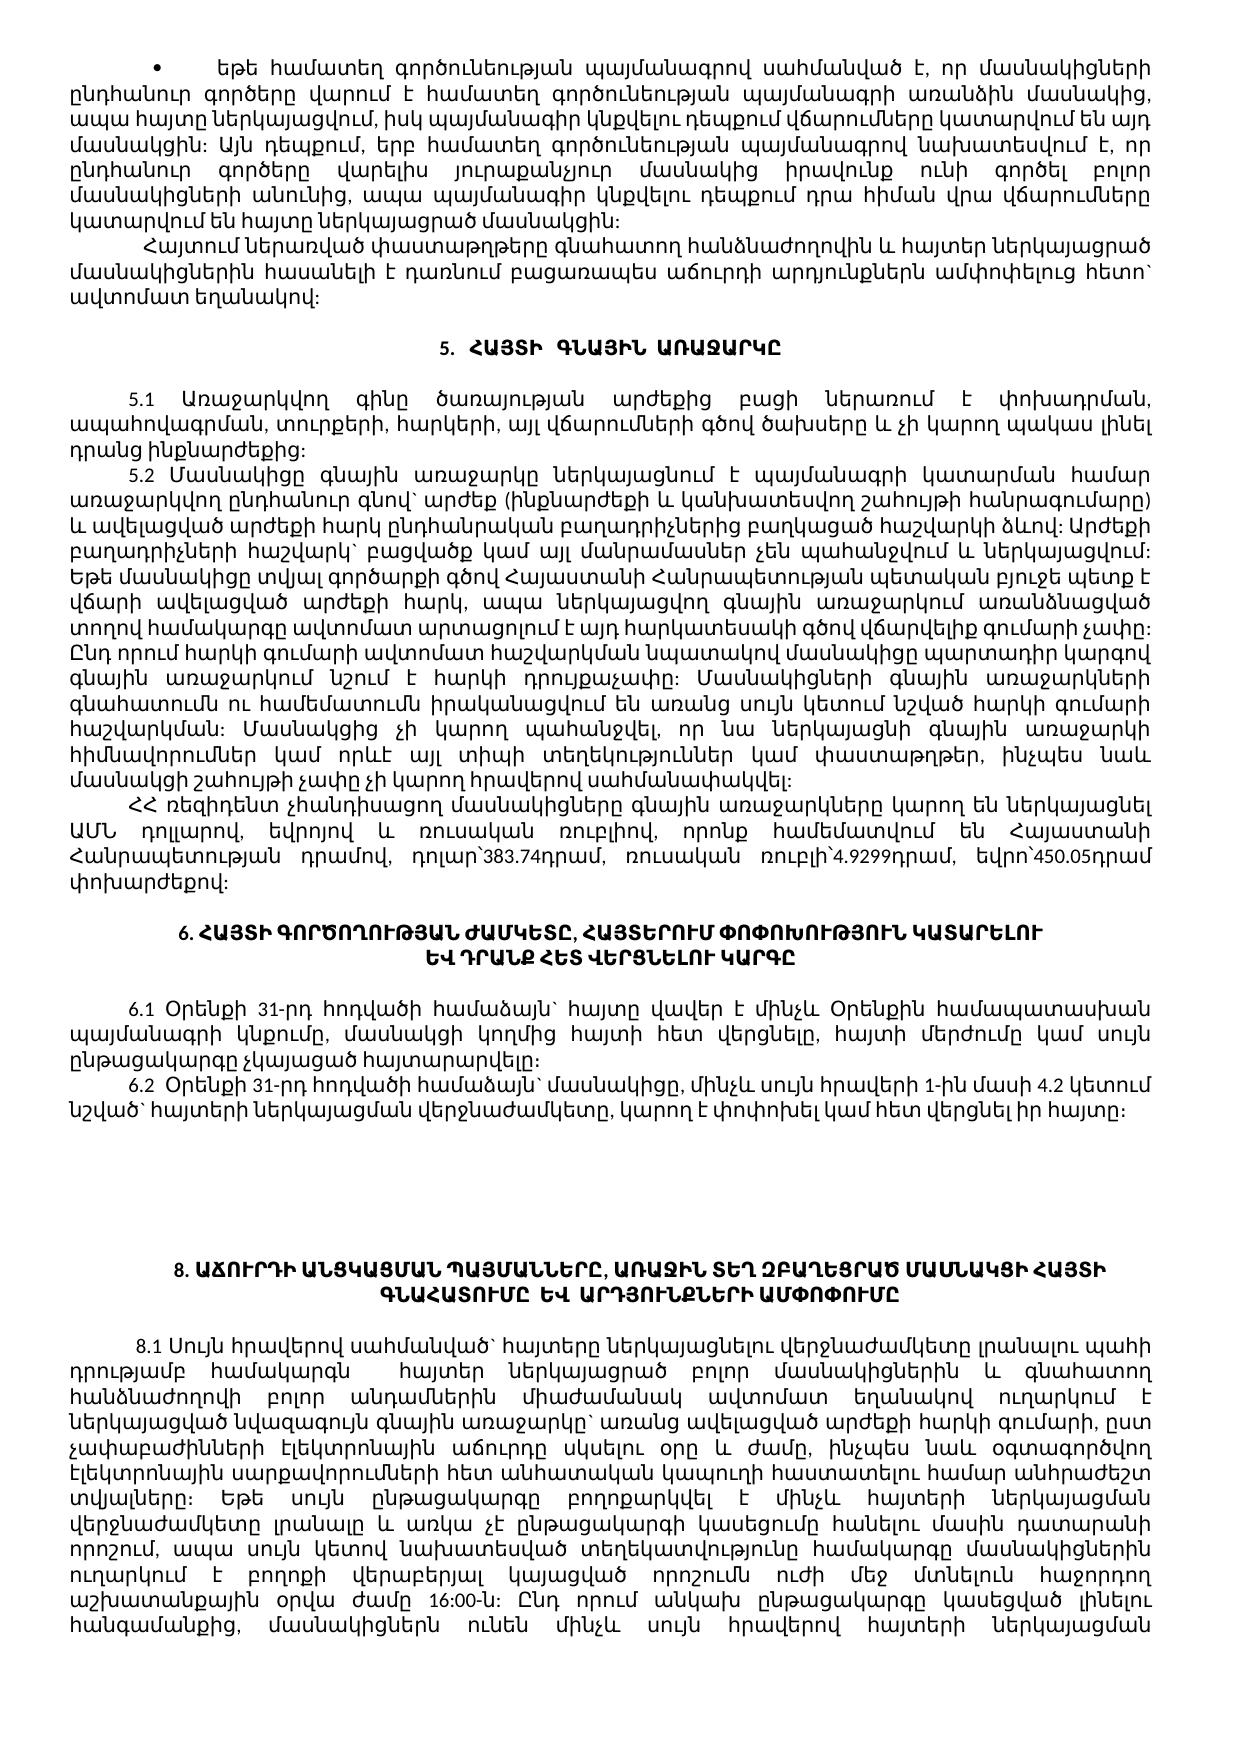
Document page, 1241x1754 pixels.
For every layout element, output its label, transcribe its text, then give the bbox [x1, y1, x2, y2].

text 8. ԱՃՈՒՐԴԻ ԱՆՑԿԱՑՄԱՆ ՊԱՅՄԱՆՆԵՐԸ, ԱՌԱՋԻՆ ՏԵՂ ԶԲԱՂԵՑՐԱԾ ՄԱՍՆԱԿՑԻ ՀԱՅՏԻ [69, 1257, 1152, 1282]
text 5. ՀԱՅՏԻ ԳՆԱՅԻՆ ԱՌԱՋԱՐԿԸ [69, 335, 1152, 361]
text Հայտում ներառված փաստաթղթերը գնահատող հանձնաժողովին և հայտեր ներկայացրած մասնակիցներին հասանելի է դառնում բացառապես աճուրդի արդյունքներն ամփոփելուց հետո` ավտոմատ եղանակով: [69, 233, 1152, 310]
text 6.2 Օրենքի 31-րդ հոդվածի համաձայն` մասնակիցը, մինչև սույն հրավերի 1-ին մասի 4.2 կետում նշված` հայտերի ներկայացման վերջնաժամկետը, կարող է փոփոխել կամ հետ վերցնել իր հայտը։ [69, 1072, 1152, 1123]
text 6. ՀԱՅՏԻ ԳՈՐԾՈՂՈՒԹՅԱՆ ԺԱՄԿԵՏԸ, ՀԱՅՏԵՐՈՒՄ ՓՈՓՈԽՈՒԹՅՈՒՆ ԿԱՏԱՐԵԼՈՒ [69, 920, 1152, 945]
text ԳՆԱՀԱՏՈՒՄԸ ԵՎ ԱՐԴՅՈՒՆՔՆԵՐԻ ԱՄՓՈՓՈՒՄԸ [69, 1282, 1152, 1308]
text 5.2 Մասնակիցը գնային առաջարկը ներկայացնում է պայմանագրի կատարման համար առաջարկվող ընդհանուր գնով` արժեք (ինքնարժեքի և կանխատեսվող շահույթի հանրագումարը) և ավելացված արժեքի հարկ ընդհանրական բաղադրիչներից բաղկացած հաշվարկի ձևով: Արժեքի բաղադրիչների հաշվարկ` բացվածք կամ այլ մանրամասներ չեն պահանջվում և ներկայացվում: Եթե մասնակիցը տվյալ գործարքի գծով Հայաստանի Հանրապետության պետական բյուջե պետք է վճարի ավելացված արժեքի հարկ, ապա ներկայացվող գնային առաջարկում առանձնացված տողով համակարգը ավտոմատ արտացոլում է այդ հարկատեսակի գծով վճարվելիք գումարի չափը: Ընդ որում հարկի գումարի ավտոմատ հաշվարկման նպատակով մասնակիցը պարտադիր կարգով գնային առաջարկում նշում է հարկի դրույքաչափը: Մասնակիցների գնային առաջարկների գնահատումն ու համեմատումն իրականացվում են առանց սույն կետում նշված հարկի գումարի հաշվարկման: Մասնակցից չի կարող պահանջվել, որ նա ներկայացնի գնային առաջարկի հիմնավորումներ կամ որևէ այլ տիպի տեղեկություններ կամ փաստաթղթեր, ինչպես նաև մասնակցի շահույթի չափը չի կարող հրավերով սահմանափակվել: [69, 462, 1152, 793]
text 5.1 Առաջարկվող գինը ծառայության արժեքից բացի ներառում է փոխադրման, ապահովագրման, տուրքերի, հարկերի, այլ վճարումների գծով ծախսերը և չի կարող պակաս լինել դրանց ինքնարժեքից: [69, 386, 1152, 462]
text 6.1 Օրենքի 31-րդ հոդվածի համաձայն` հայտը վավեր է մինչև Օրենքին համապատասխան պայմանագրի կնքումը, մասնակցի կողմից հայտի հետ վերցնելը, հայտի մերժումը կամ սույն ընթացակարգը չկայացած հայտարարվելը։ [69, 996, 1152, 1072]
list եթե համատեղ գործունեության պայմանագրով սահմանված է, որ մասնակիցների ընդհանուր գործերը վարում է համատեղ գործունեության պայմանագրի առանձին մասնակից, ապա հայտը ներկայացվում, իսկ պայմանագիր կնքվելու դեպքում վճարումները կատարվում են այդ մասնակցին: Այն դեպքում, երբ համատեղ գործունեության պայմանագրով նախատեսվում է, որ ընդհանուր գործերը վարելիս յուրաքանչյուր մասնակից իրավունք ունի գործել բոլոր մասնակիցների անունից, ապա պայմանագիր կնքվելու դեպքում դրա հիման վրա վճարումները կատարվում են հայտը ներկայացրած մասնակցին: [69, 56, 1152, 233]
text ԵՎ ԴՐԱՆՔ ՀԵՏ ՎԵՐՑՆԵԼՈՒ ԿԱՐԳԸ [69, 945, 1152, 971]
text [69, 1333, 1152, 1638]
text ՀՀ ռեզիդենտ չհանդիսացող մասնակիցները գնային առաջարկները կարող են ներկայացնել ԱՄՆ դոլլարով, եվրոյով և ռուսական ռուբլիով, որոնք համեմատվում են Հայաստանի Հանրապետության դրամով, դոլար՝383.74դրամ, ռուսական ռուբլի՝4.9299դրամ, եվրո՝450.05դրամ փոխարժեքով: [69, 793, 1152, 894]
